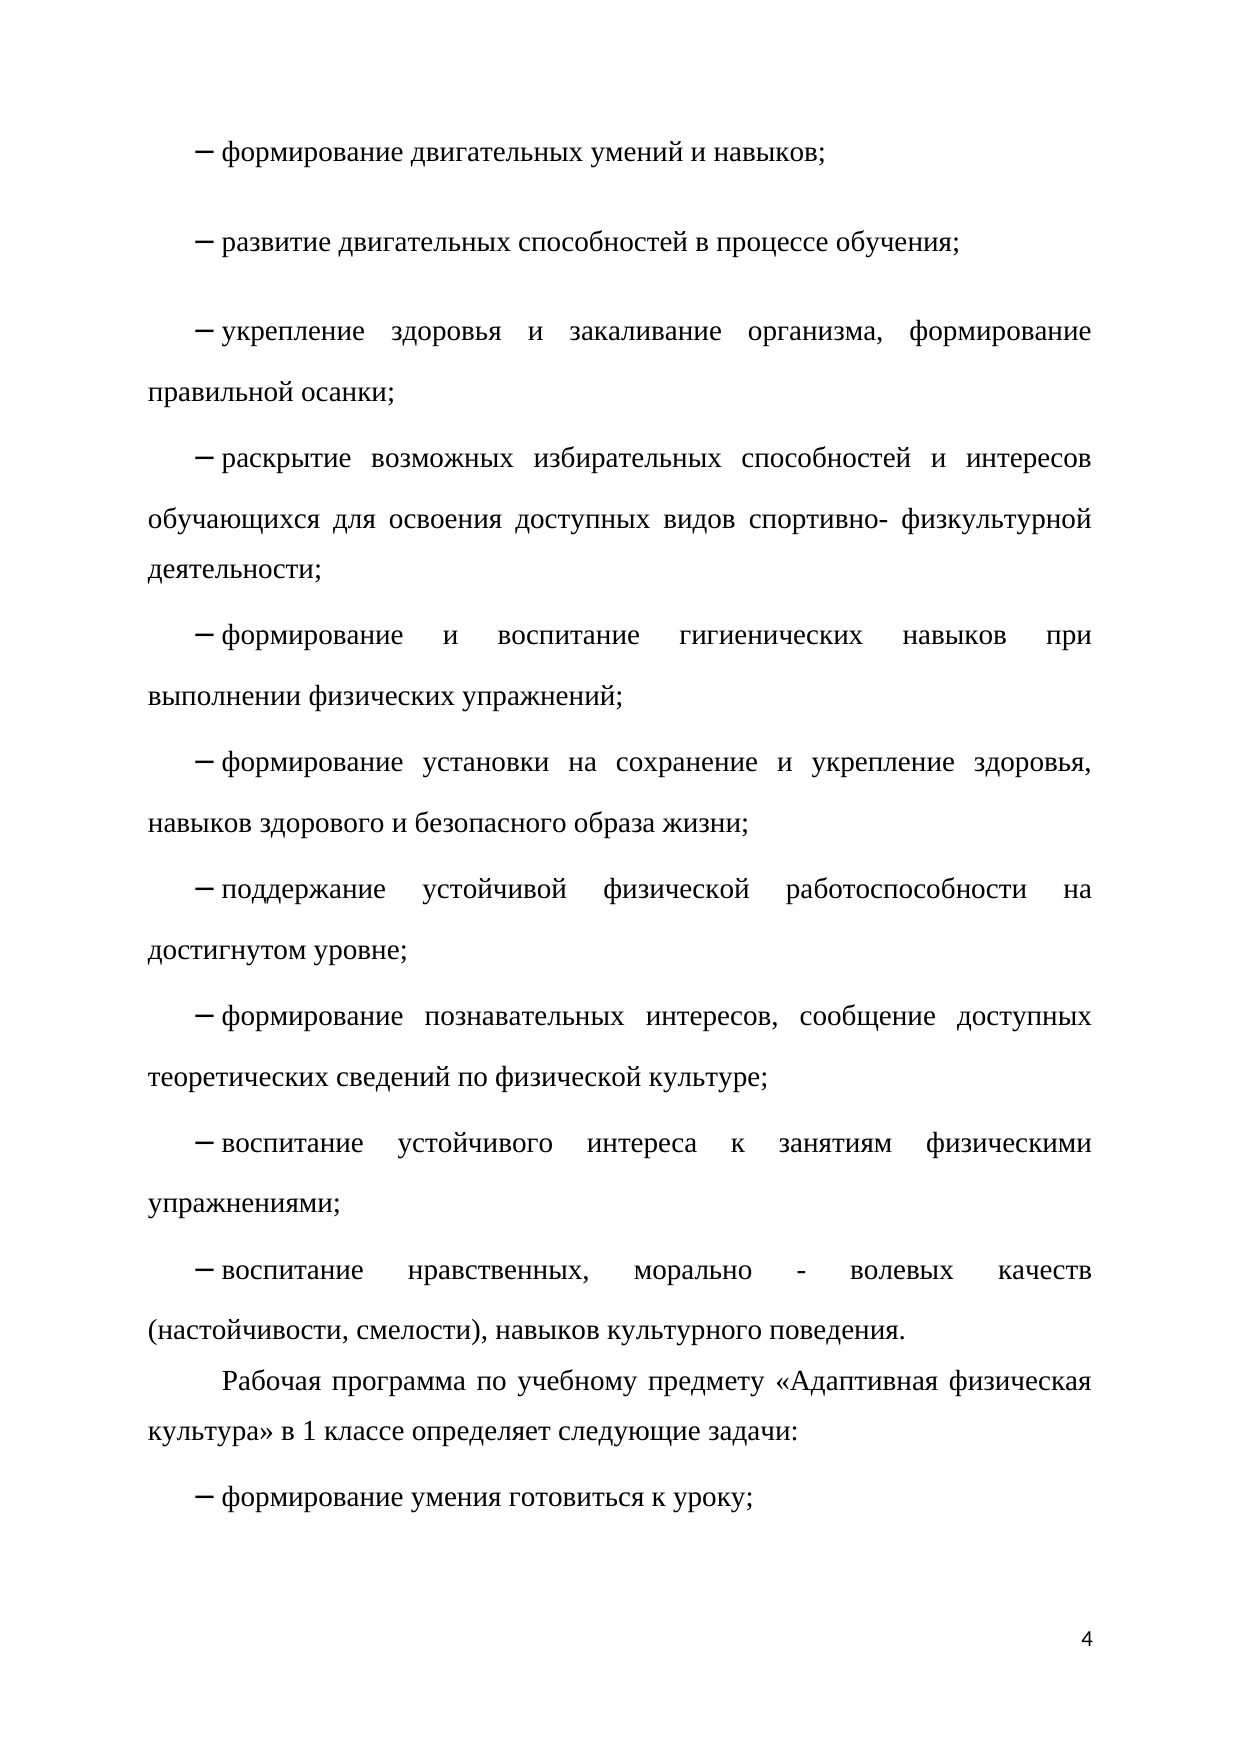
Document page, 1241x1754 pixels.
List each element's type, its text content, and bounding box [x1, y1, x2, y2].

list воспитание нравственных, морально - волевых качеств (настойчивости, смелости), навыков культурного поведения. [148, 1236, 1092, 1346]
list воспитание устойчивого интереса к занятиям физическими упражнениями; [148, 1109, 1092, 1219]
list формирование умения готовиться к уроку; [148, 1463, 1065, 1523]
list поддержание устойчивой физической работоспособности на достигнутом уровне; [148, 855, 1092, 965]
list развитие двигательных способностей в процессе обучения; [148, 208, 1092, 268]
list укрепление здоровья и закаливание организма, формирование правильной осанки; [148, 297, 1092, 408]
list раскрытие возможных избирательных способностей и интересов обучающихся для освоения доступных видов спортивно- физкультурной деятельности; [148, 424, 1092, 585]
text Рабочая программа по учебному предмету «Адаптивная физическая культура» в 1 классе определяет следующие задачи: [148, 1363, 1092, 1447]
list формирование двигательных умений и навыков; [148, 118, 1092, 178]
list формирование познавательных интересов, сообщение доступных теоретических сведений по физической культуре; [148, 982, 1092, 1092]
list формирование и воспитание гигиенических навыков при выполнении физических упражнений; [148, 602, 1092, 712]
list формирование установки на сохранение и укрепление здоровья, навыков здорового и безопасного образа жизни; [148, 728, 1092, 838]
